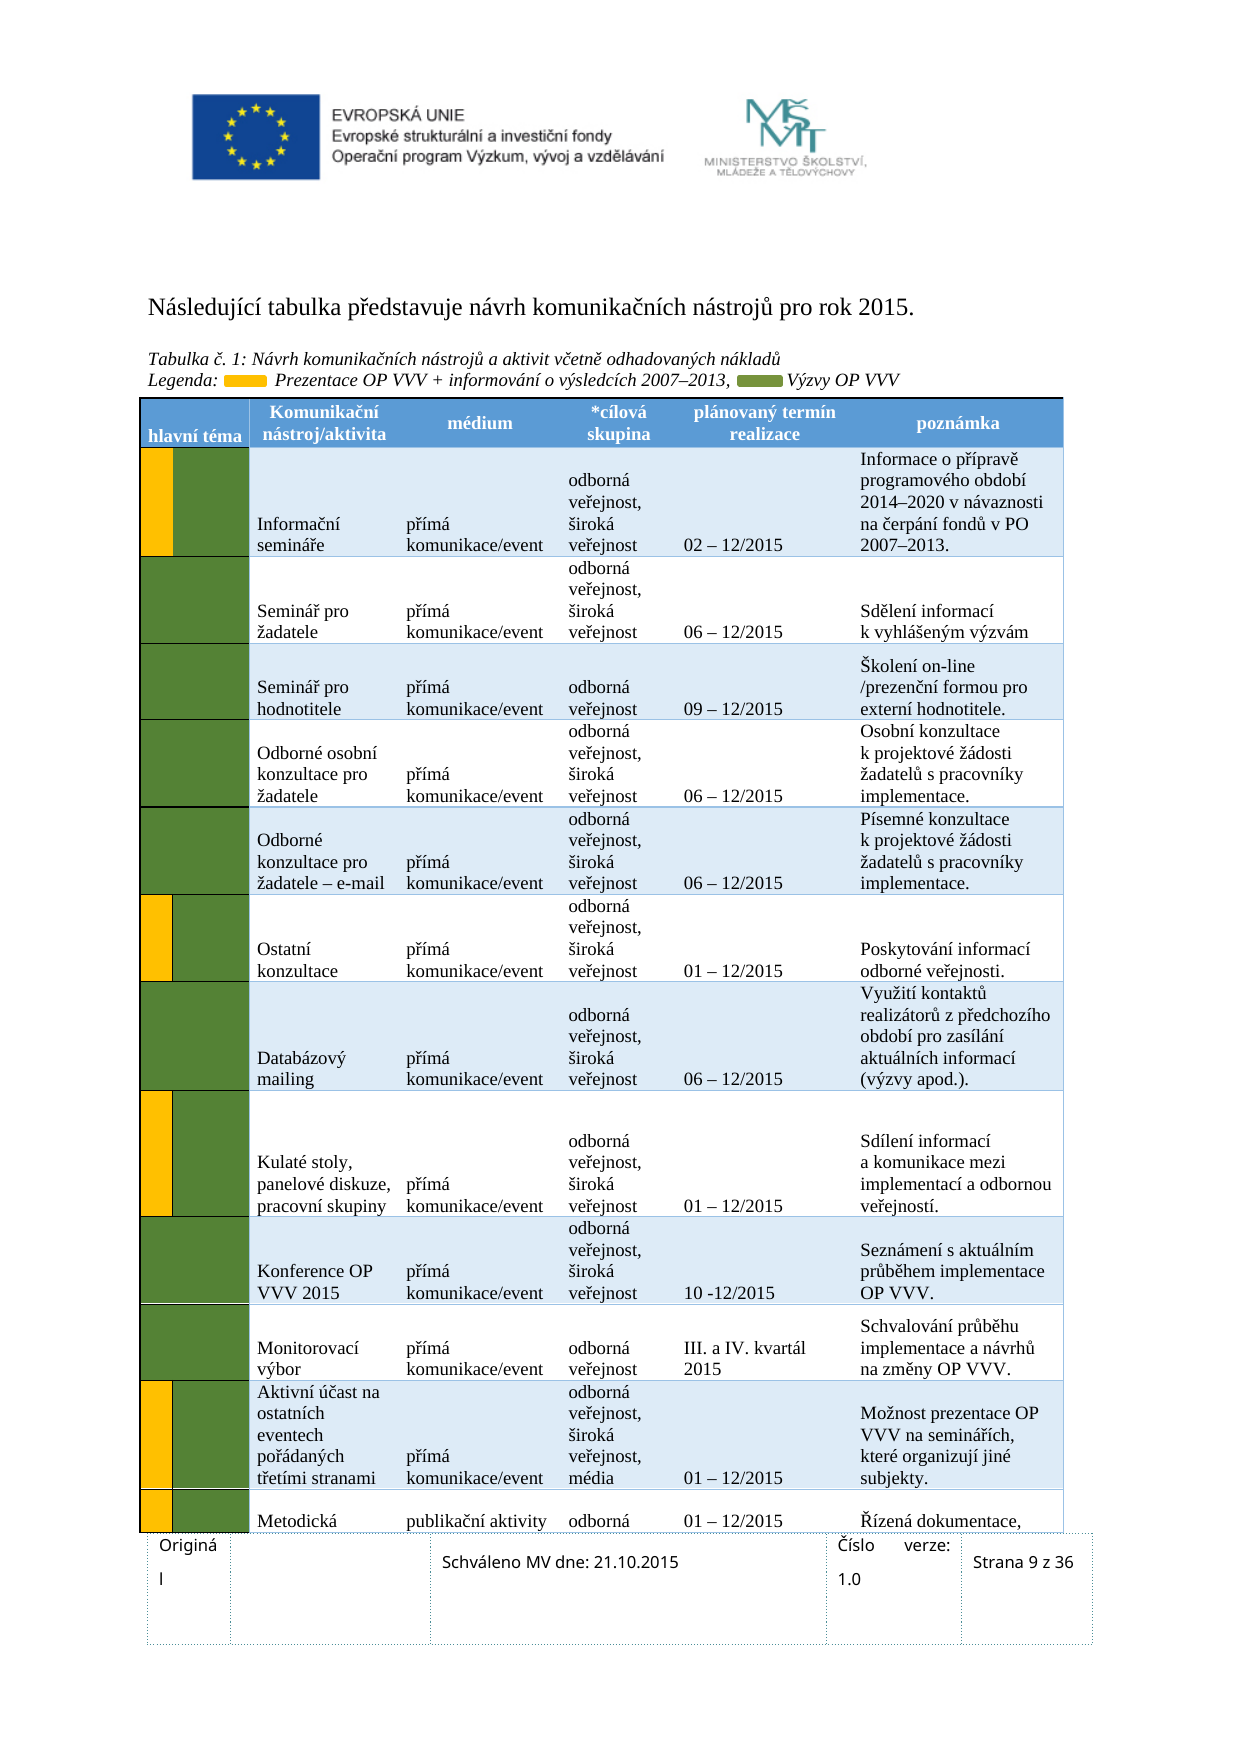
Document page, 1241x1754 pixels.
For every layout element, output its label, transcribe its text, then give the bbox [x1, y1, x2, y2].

table_cell [141, 448, 173, 556]
table_cell odborná veřejnost, široká veřejnost [561, 1217, 676, 1303]
table_cell Schvalování průběhu implementace a návrhů na změny OP VVV. [853, 1305, 1063, 1380]
table_cell Sdělení informací k vyhlášeným výzvám [853, 557, 1063, 643]
table_cell odborná veřejnost, široká veřejnost [561, 1091, 676, 1216]
table_cell [173, 1217, 249, 1303]
table_cell Odborné osobní konzultace pro žadatele [250, 720, 399, 806]
table_cell [141, 644, 173, 719]
table_cell odborná veřejnost [561, 644, 676, 719]
table_cell Konference OP VVV 2015 [250, 1217, 399, 1303]
table_cell Písemné konzultace k projektové žádosti žadatelů s pracovníky implementace. [853, 808, 1063, 894]
table_cell odborná veřejnost [561, 1490, 676, 1532]
table_cell Databázový mailing [250, 982, 399, 1090]
table_header médium [399, 399, 561, 447]
table_cell přímá komunikace/event [399, 1091, 561, 1216]
table_cell [141, 1305, 249, 1380]
table_cell 01 – 12/2015 [676, 1490, 853, 1532]
table_cell [173, 982, 249, 1090]
table_cell [173, 720, 249, 806]
table_cell odborná veřejnost, široká veřejnost [561, 720, 676, 806]
text Následující tabulka představuje návrh komunikačních nástrojů pro rok 2015. [148, 249, 1092, 321]
table_cell publikační aktivity [399, 1490, 561, 1532]
table_cell přímá komunikace/event [399, 720, 561, 806]
table_cell 06 – 12/2015 [676, 720, 853, 806]
table_cell Seminář pro hodnotitele [250, 644, 399, 719]
table_cell přímá komunikace/event [399, 1305, 561, 1380]
table_cell přímá komunikace/event [399, 448, 561, 556]
table_cell 06 – 12/2015 [676, 982, 853, 1090]
table_cell [141, 1381, 172, 1488]
table_cell odborná veřejnost, široká veřejnost [561, 448, 676, 556]
table_cell 06 – 12/2015 [676, 557, 853, 643]
table_cell 02 – 12/2015 [676, 448, 853, 556]
table_cell Monitorovací výbor [250, 1305, 399, 1380]
table_cell 10 -12/2015 [676, 1217, 853, 1303]
table_cell odborná veřejnost, široká veřejnost, média [561, 1381, 676, 1488]
table_cell [173, 644, 249, 719]
table_header Komunikační nástroj/aktivita [250, 399, 399, 447]
table_cell 09 – 12/2015 [676, 644, 853, 719]
table_cell Řízená dokumentace, příručky, metodické podklady apod. [853, 1490, 1063, 1532]
table_cell 01 – 12/2015 [676, 1091, 853, 1216]
table_cell Ostatní konzultace [250, 895, 399, 981]
table_cell odborná veřejnost, široká veřejnost [561, 982, 676, 1090]
table_cell [141, 557, 173, 643]
table_cell [173, 895, 249, 981]
text Tabulka č. 1: Návrh komunikačních nástrojů a aktivit včetně odhadovaných nákladů [148, 347, 1092, 369]
table_header plánovaný termín realizace [676, 399, 853, 447]
table_cell [141, 808, 173, 894]
table_cell [141, 1490, 172, 1532]
table_cell [173, 1091, 249, 1216]
table_cell 06 – 12/2015 [676, 808, 853, 894]
table_cell odborná veřejnost [561, 1305, 676, 1380]
table_header hlavní téma [141, 399, 249, 447]
table_cell [141, 895, 172, 981]
table_cell [141, 982, 173, 1090]
table_cell [173, 808, 249, 894]
table_cell Sdílení informací a komunikace mezi implementací a odbornou veřejností. [853, 1091, 1063, 1216]
table_cell Informační semináře [250, 448, 399, 556]
table_cell odborná veřejnost, široká veřejnost [561, 895, 676, 981]
table_cell přímá komunikace/event [399, 982, 561, 1090]
table_cell přímá komunikace/event [399, 808, 561, 894]
table_cell Seminář pro žadatele [250, 557, 399, 643]
table_cell [173, 1381, 249, 1488]
picture [147, 53, 904, 222]
table_cell přímá komunikace/event [399, 1217, 561, 1303]
table_cell přímá komunikace/event [399, 1381, 561, 1488]
table_cell Odborné konzultace pro žadatele – e-mail [250, 808, 399, 894]
table_cell odborná veřejnost, široká veřejnost [561, 808, 676, 894]
table_cell přímá komunikace/event [399, 644, 561, 719]
table_cell Metodická podpora [250, 1490, 399, 1532]
table_cell Kulaté stoly, panelové diskuze, pracovní skupiny [250, 1091, 399, 1216]
table_cell Možnost prezentace OP VVV na seminářích, které organizují jiné subjekty. [853, 1381, 1063, 1488]
table_cell Seznámení s aktuálním průběhem implementace OP VVV. [853, 1217, 1063, 1303]
table_cell [141, 720, 173, 806]
text Legenda: Prezentace OP VVV + informování o výsledcích 2007–2013, Výzvy OP VVV [148, 369, 1092, 391]
table_cell III. a IV. kvartál 2015 [676, 1305, 853, 1380]
table_cell [173, 557, 249, 643]
table_header *cílová skupina [561, 399, 676, 447]
table_cell Aktivní účast na ostatních eventech pořádaných třetími stranami [250, 1381, 399, 1488]
table_cell Poskytování informací odborné veřejnosti. [853, 895, 1063, 981]
table_cell [141, 1091, 172, 1216]
table_cell Využití kontaktů realizátorů z předchozího období pro zasílání aktuálních informací (výzvy apod.). [853, 982, 1063, 1090]
table_cell přímá komunikace/event [399, 557, 561, 643]
table_cell [173, 1490, 249, 1532]
table_header poznámka [853, 399, 1063, 447]
table_cell Informace o přípravě programového období 2014–2020 v návaznosti na čerpání fondů v PO 2007–2013. [853, 448, 1063, 556]
table_cell [141, 1217, 173, 1303]
table_cell 01 – 12/2015 [676, 895, 853, 981]
table_cell odborná veřejnost, široká veřejnost [561, 557, 676, 643]
table_cell přímá komunikace/event [399, 895, 561, 981]
table_cell Osobní konzultace k projektové žádosti žadatelů s pracovníky implementace. [853, 720, 1063, 806]
table_cell Školení on-line /prezenční formou pro externí hodnotitele. [853, 644, 1063, 719]
table_cell 01 – 12/2015 [676, 1381, 853, 1488]
table_cell [173, 448, 249, 556]
